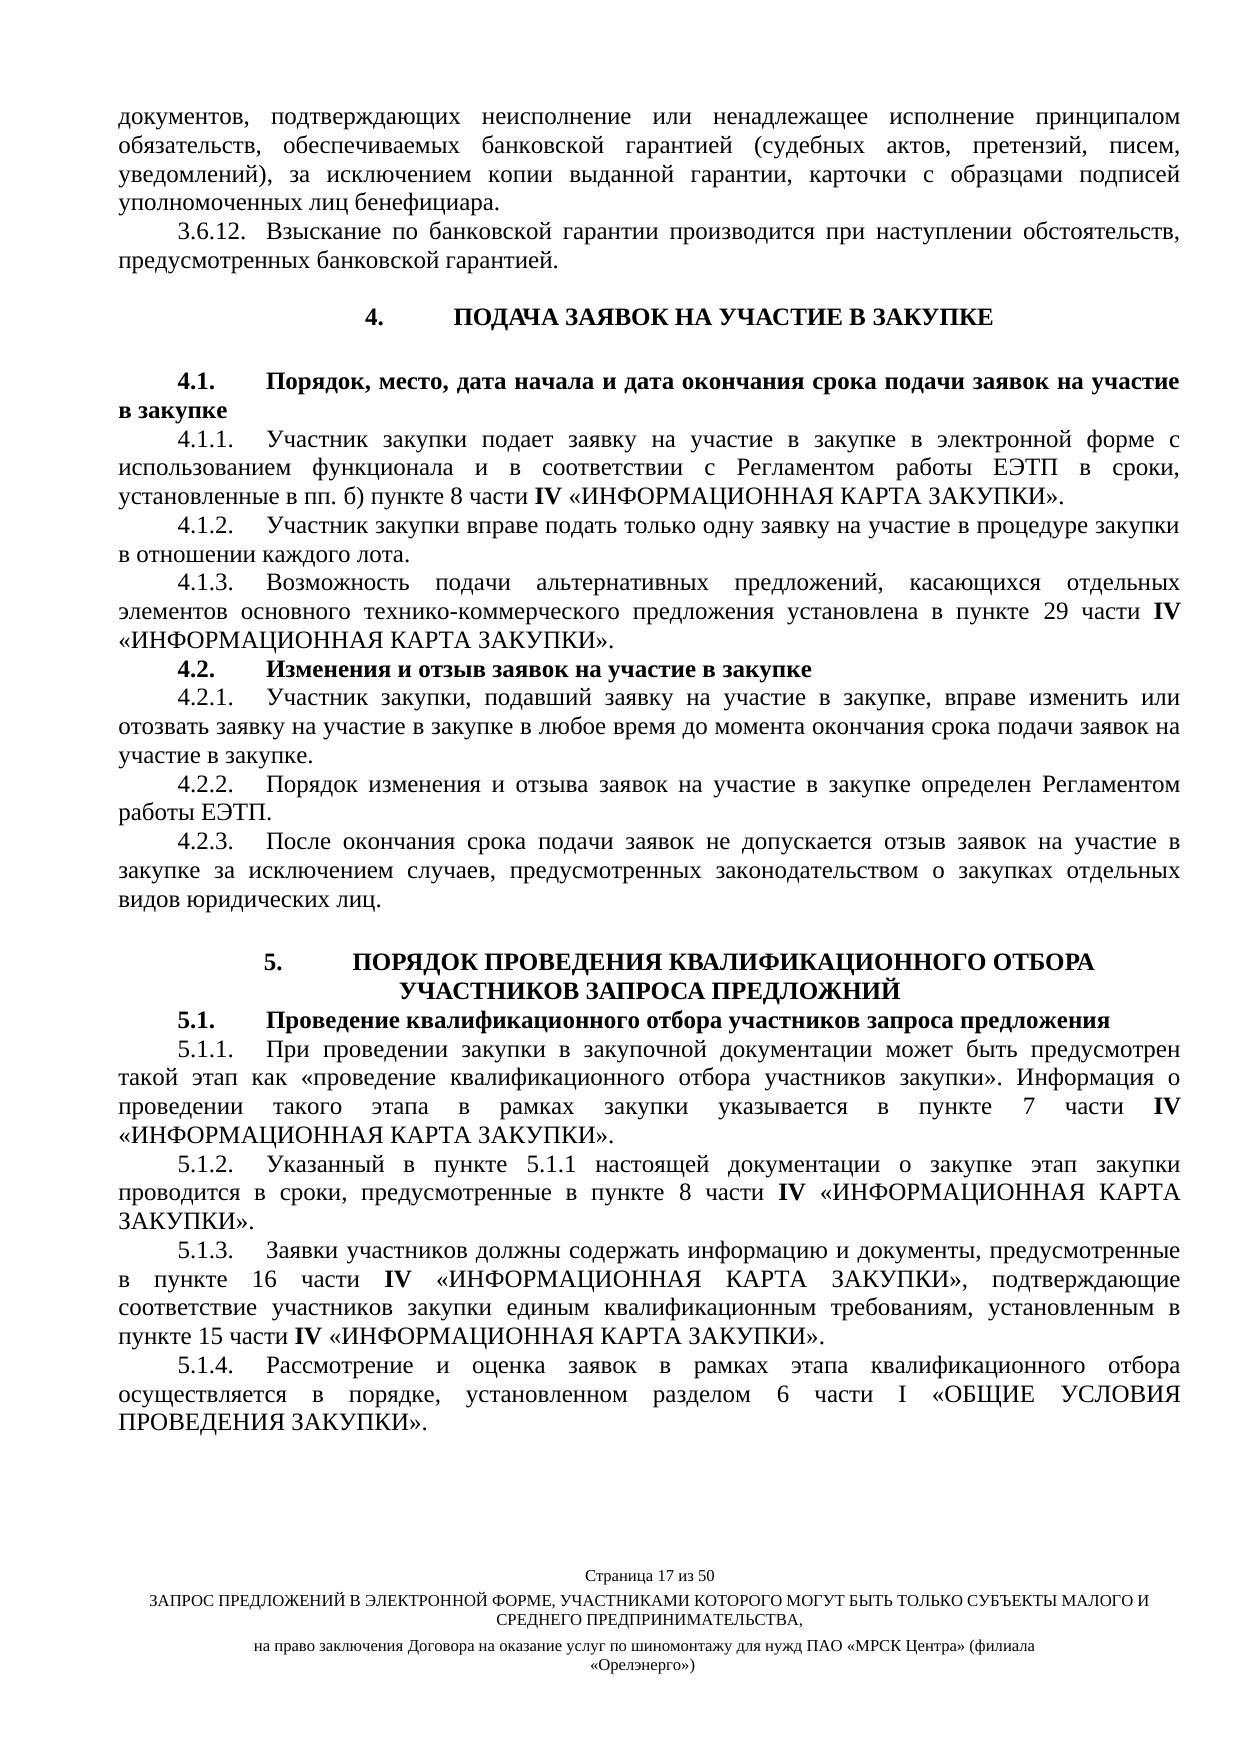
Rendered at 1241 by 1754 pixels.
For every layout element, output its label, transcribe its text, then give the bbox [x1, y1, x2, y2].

subtitle Указанный в пункте 5.1.1 настоящей документации о закупке этап закупки проводится в сроки, предусмотренные в пункте 8 части IV «ИНФОРМАЦИОННАЯ КАРТА ЗАКУПКИ». [118, 1149, 1181, 1235]
subtitle Заявки участников должны содержать информацию и документы, предусмотренные в пункте 16 части IV «ИНФОРМАЦИОННАЯ КАРТА ЗАКУПКИ», подтверждающие соответствие участников закупки единым квалификационным требованиям, установленным в пункте 15 части IV «ИНФОРМАЦИОННАЯ КАРТА ЗАКУПКИ». [118, 1235, 1181, 1350]
subtitle Проведение квалификационного отбора участников запроса предложения [118, 1005, 1181, 1034]
subtitle Порядок изменения и отзыва заявок на участие в закупке определен Регламентом работы ЕЭТП. [118, 769, 1181, 826]
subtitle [118, 101, 1181, 216]
subtitle Возможность подачи альтернативных предложений, касающихся отдельных элементов основного технико-коммерческого предложения установлена в пункте 29 части IV «ИНФОРМАЦИОННАЯ КАРТА ЗАКУПКИ». [118, 567, 1181, 654]
subtitle Изменения и отзыв заявок на участие в закупке [118, 654, 1181, 682]
subtitle Взыскание по банковской гарантии производится при наступлении обстоятельств, предусмотренных банковской гарантией. [118, 216, 1181, 274]
subtitle После окончания срока подачи заявок не допускается отзыв заявок на участие в закупке за исключением случаев, предусмотренных законодательством о закупках отдельных видов юридических лиц. [118, 826, 1181, 912]
subtitle При проведении закупки в закупочной документации может быть предусмотрен такой этап как «проведение квалификационного отбора участников закупки». Информация о проведении такого этапа в рамках закупки указывается в пункте 7 части IV «ИНФОРМАЦИОННАЯ КАРТА ЗАКУПКИ». [118, 1034, 1181, 1149]
subtitle Участник закупки, подавший заявку на участие в закупке, вправе изменить или отозвать заявку на участие в закупке в любое время до момента окончания срока подачи заявок на участие в закупке. [118, 682, 1181, 769]
subtitle Порядок, место, дата начала и дата окончания срока подачи заявок на участие в закупке [118, 366, 1181, 424]
subtitle ПОДАЧА ЗАЯВОК НА УЧАСТИЕ В ЗАКУПКЕ [118, 302, 1181, 331]
subtitle Рассмотрение и оценка заявок в рамках этапа квалификационного отбора осуществляется в порядке, установленном разделом 6 части I «ОБЩИЕ УСЛОВИЯ ПРОВЕДЕНИЯ ЗАКУПКИ». [118, 1350, 1181, 1436]
subtitle ПОРЯДОК ПРОВЕДЕНИЯ КВАЛИФИКАЦИОННОГО ОТБОРА УЧАСТНИКОВ ЗАПРОСА ПРЕДЛОЖНИЙ [118, 947, 1181, 1005]
subtitle Участник закупки подает заявку на участие в закупке в электронной форме с использованием функционала и в соответствии с Регламентом работы ЕЭТП в сроки, установленные в пп. б) пункте 8 части IV «ИНФОРМАЦИОННАЯ КАРТА ЗАКУПКИ». [118, 424, 1181, 510]
subtitle Участник закупки вправе подать только одну заявку на участие в процедуре закупки в отношении каждого лота. [118, 510, 1181, 567]
